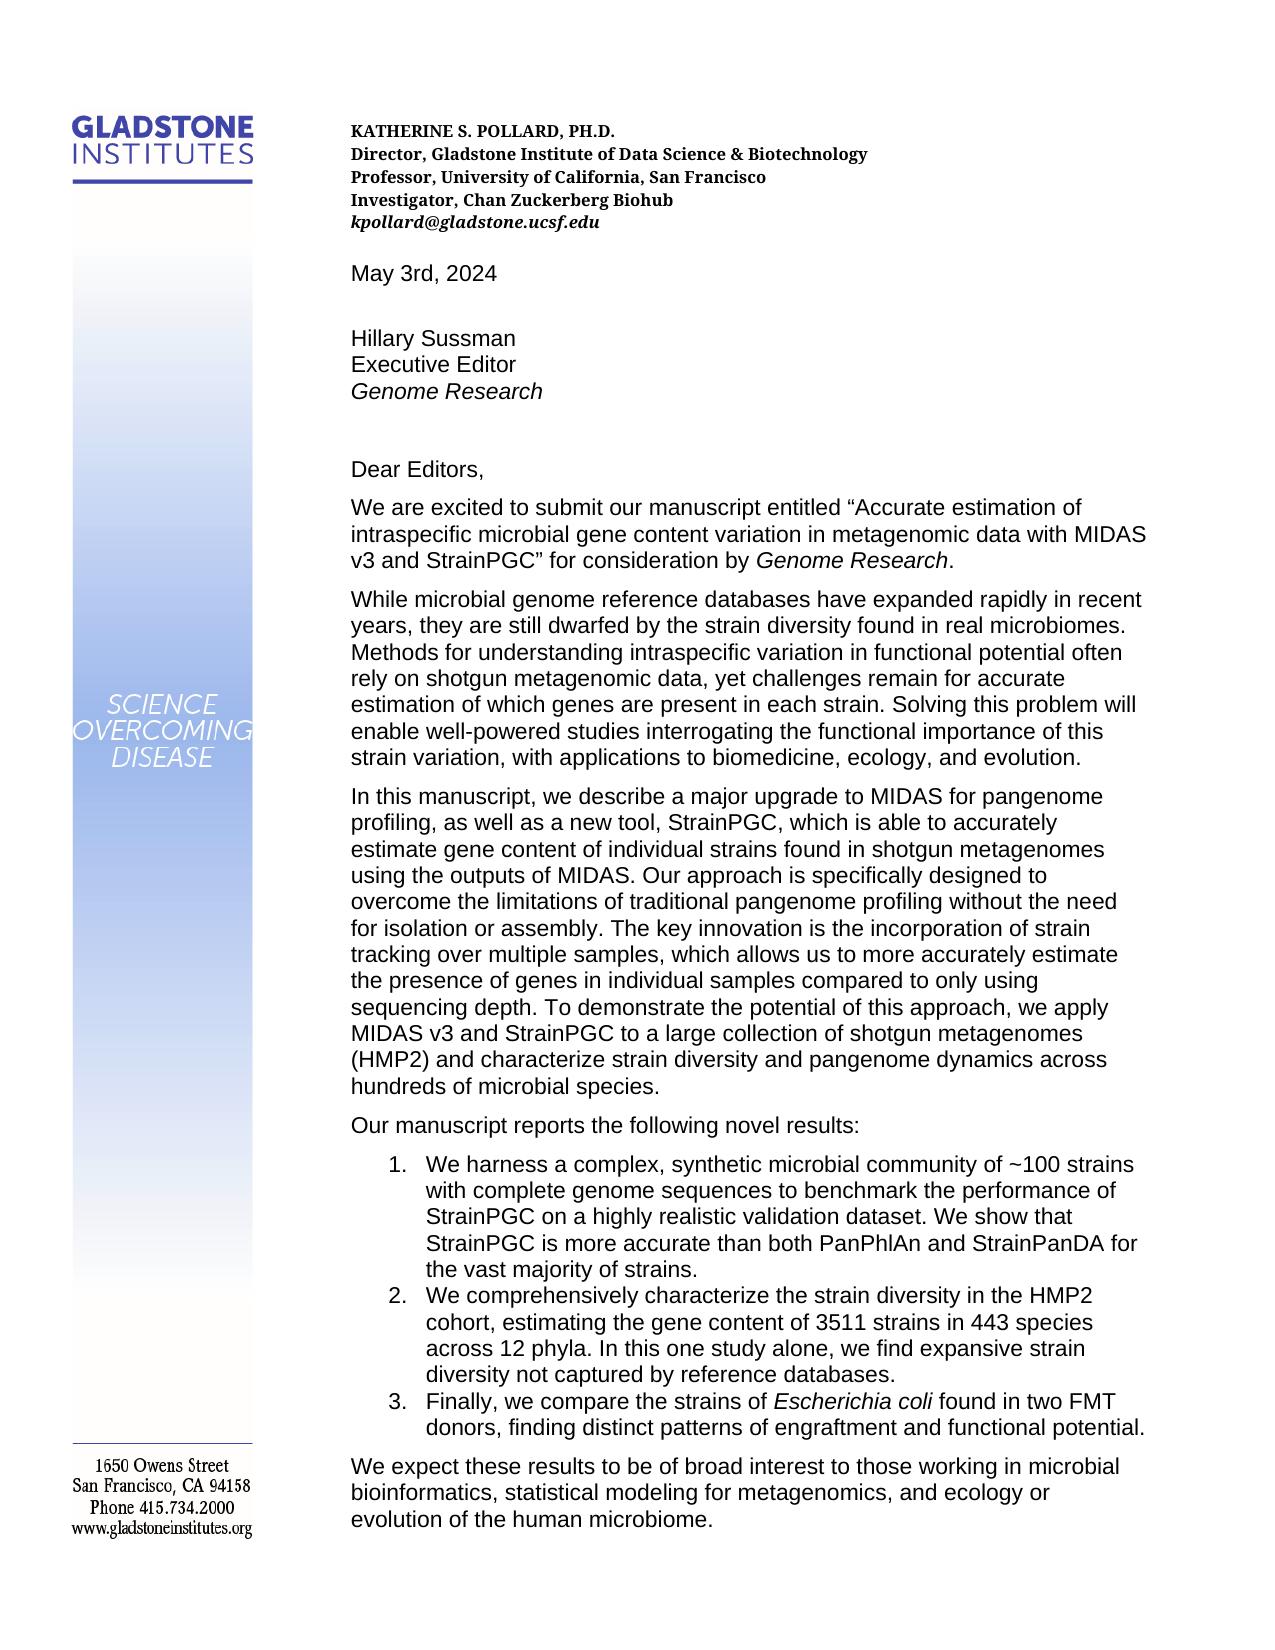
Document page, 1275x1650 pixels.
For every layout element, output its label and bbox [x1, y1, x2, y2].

picture [62, 99, 254, 1541]
